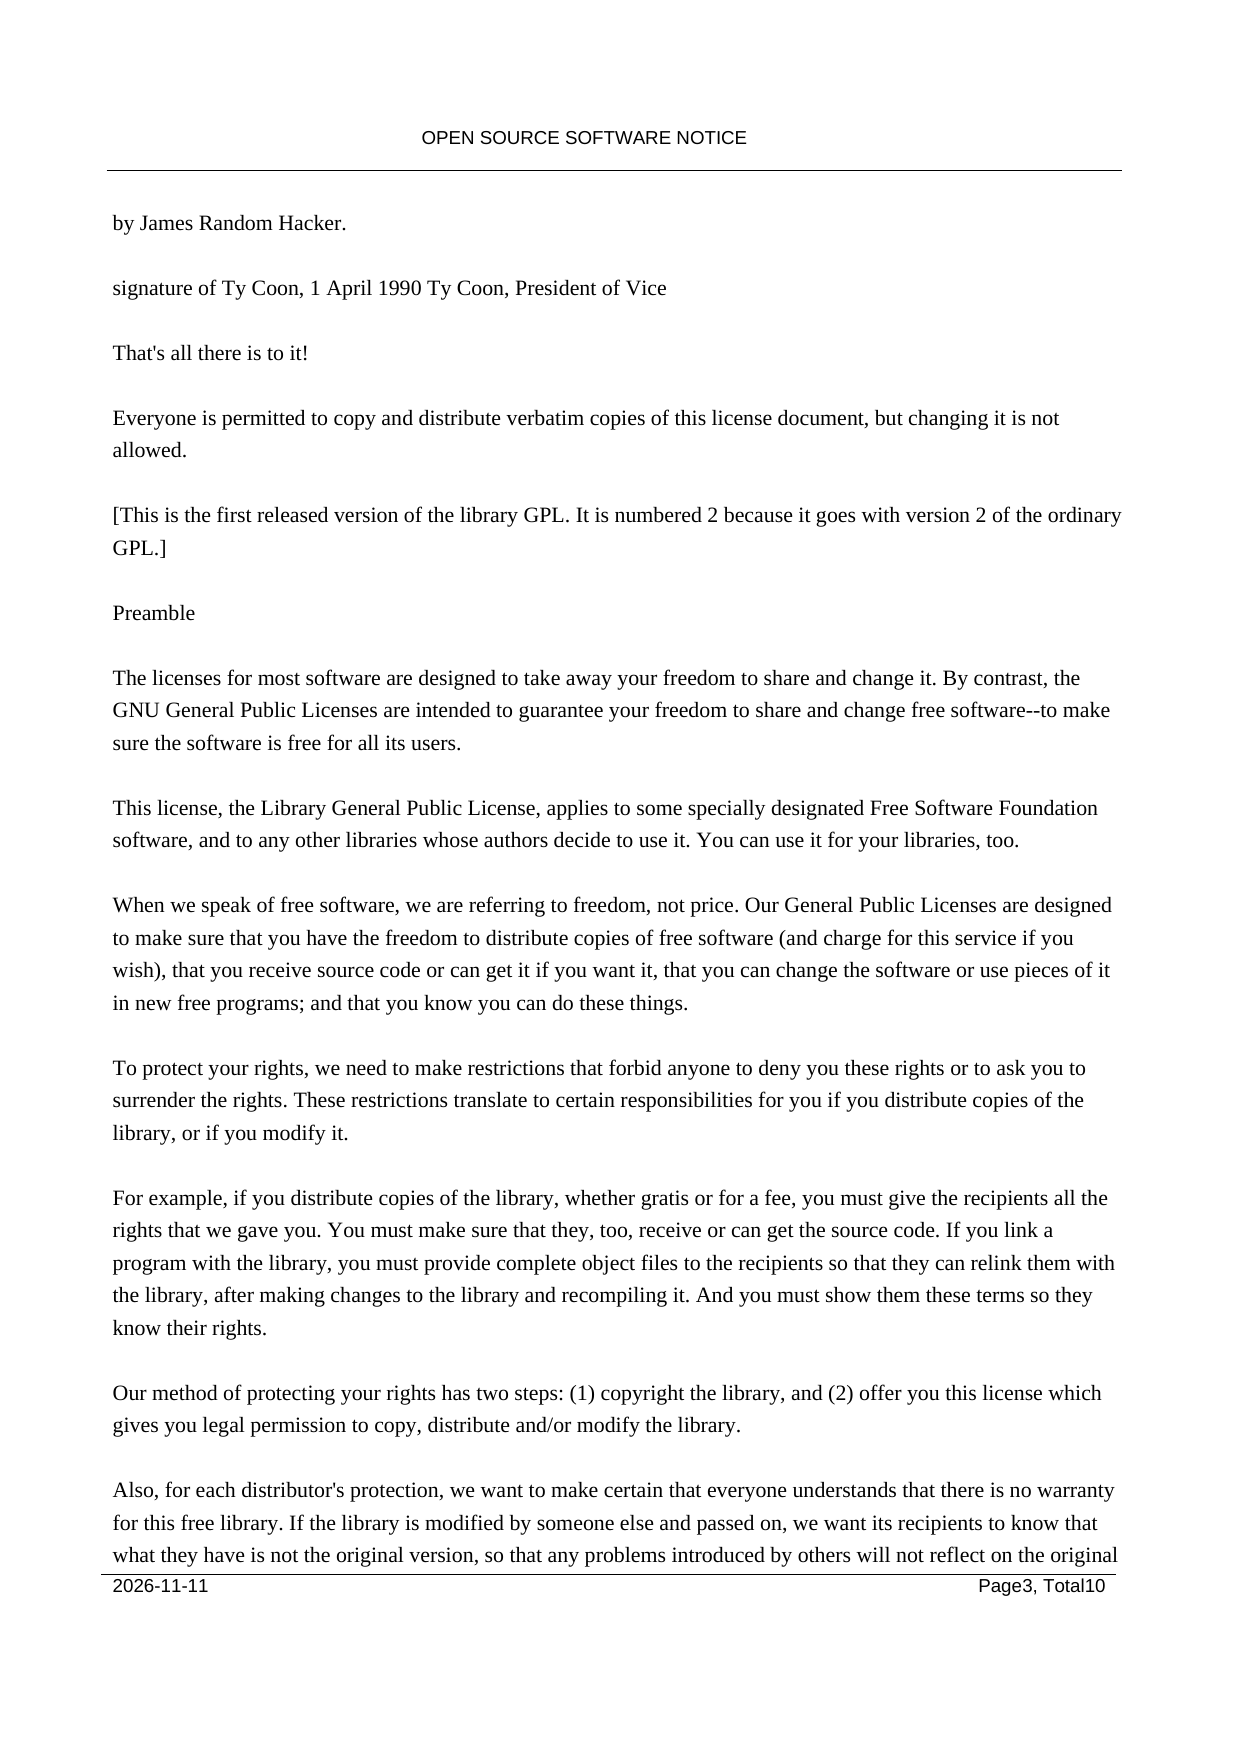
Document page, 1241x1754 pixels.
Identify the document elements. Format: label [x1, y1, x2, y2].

text [112, 206, 1128, 1571]
